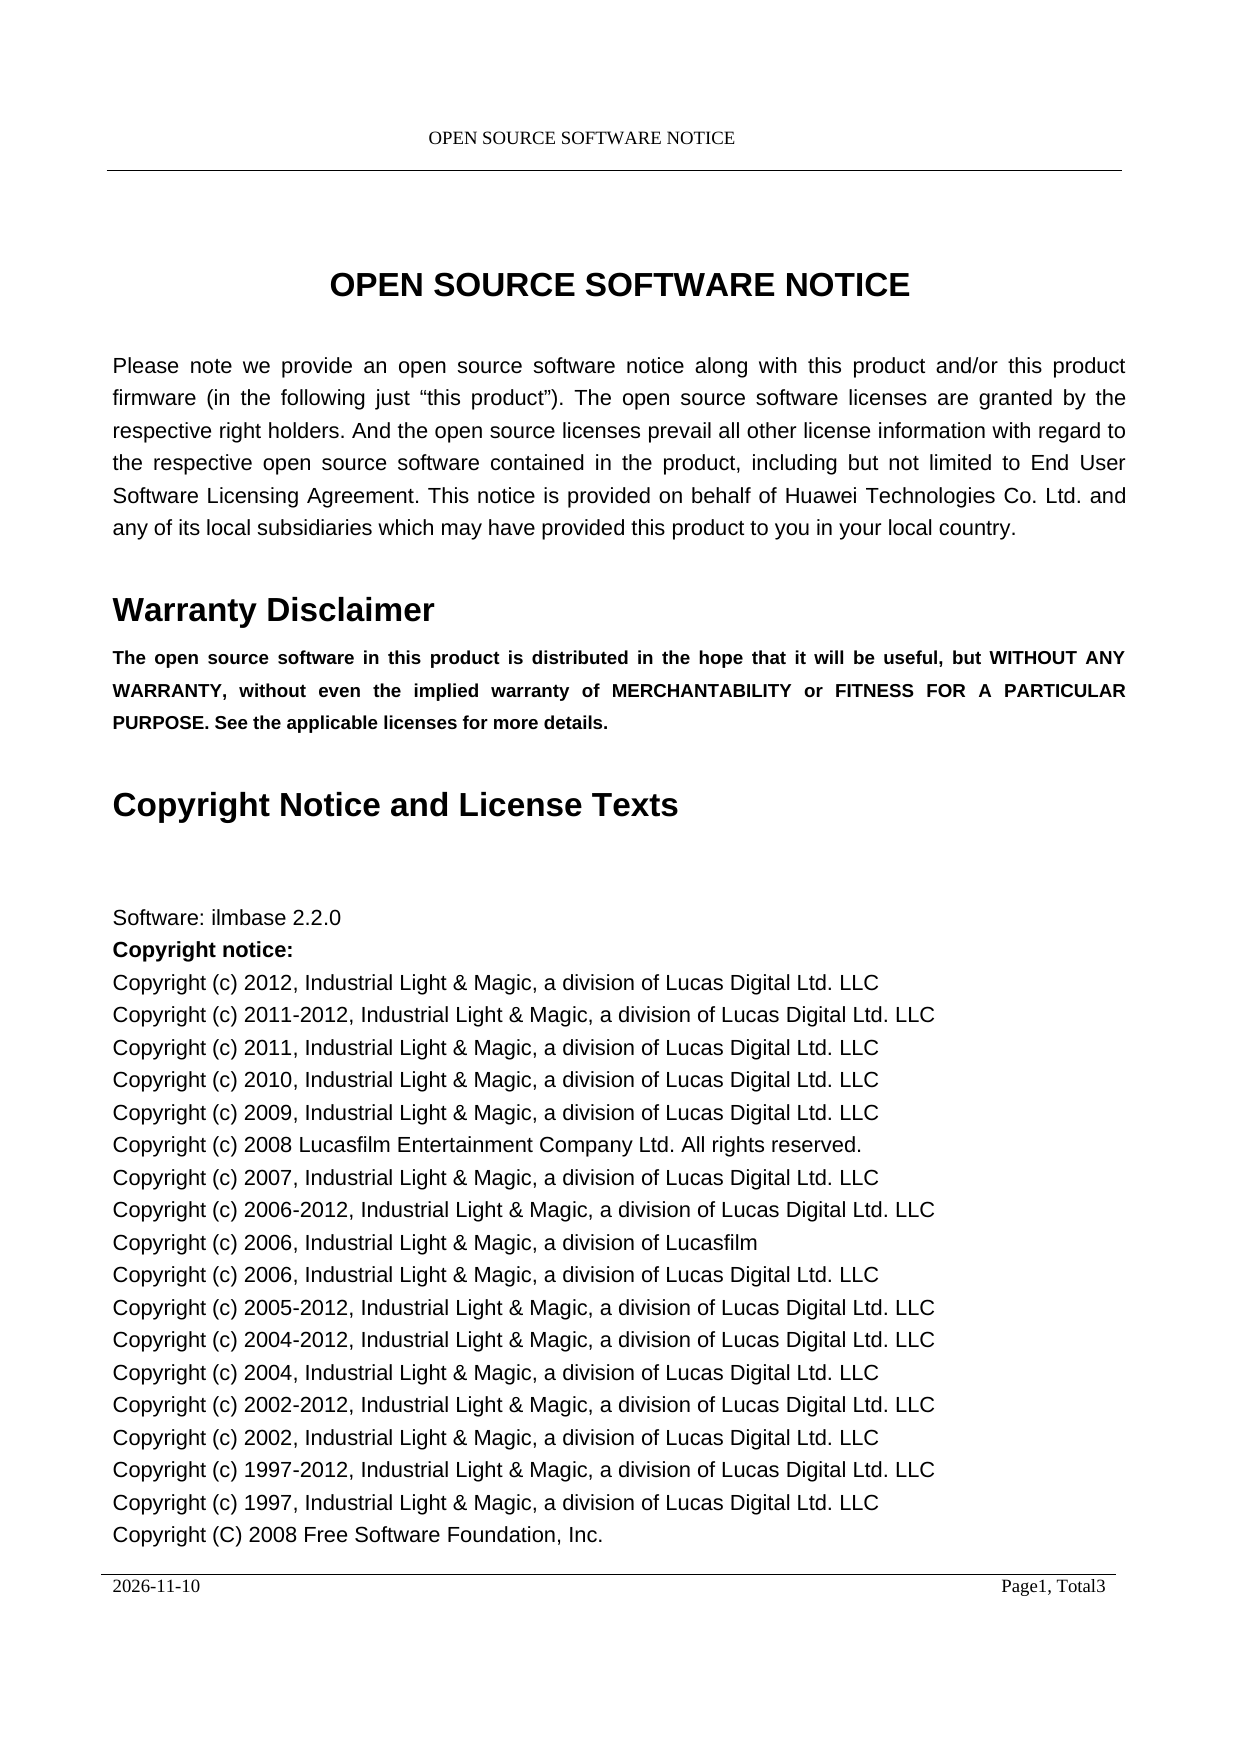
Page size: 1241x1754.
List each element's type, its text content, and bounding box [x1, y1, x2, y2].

text Copyright (c) 2010, Industrial Light & Magic, a division of Lucas Digital Ltd. LLC [112, 1063, 1128, 1096]
text Software: ilmbase 2.2.0 [112, 901, 1128, 933]
text Copyright (c) 2004-2012, Industrial Light & Magic, a division of Lucas Digital Ltd. LLC [112, 1323, 1128, 1356]
text Copyright notice: [112, 933, 1128, 966]
text Copyright (c) 2002, Industrial Light & Magic, a division of Lucas Digital Ltd. LLC [112, 1421, 1128, 1453]
text Copyright (c) 1997, Industrial Light & Magic, a division of Lucas Digital Ltd. LLC [112, 1486, 1128, 1518]
text Copyright (c) 2006-2012, Industrial Light & Magic, a division of Lucas Digital Ltd. LLC [112, 1193, 1128, 1226]
text Copyright (c) 2012, Industrial Light & Magic, a division of Lucas Digital Ltd. LLC [112, 966, 1128, 998]
text Copyright (c) 2008 Lucasfilm Entertainment Company Ltd. All rights reserved. [112, 1128, 1128, 1161]
text Copyright (c) 2007, Industrial Light & Magic, a division of Lucas Digital Ltd. LLC [112, 1161, 1128, 1193]
text OPEN SOURCE SOFTWARE NOTICE [112, 251, 1128, 316]
text Copyright (c) 2011, Industrial Light & Magic, a division of Lucas Digital Ltd. LLC [112, 1031, 1128, 1063]
text The open source software in this product is distributed in the hope that it will be useful, but WITHOUT ANY WARRANTY, without even the implied warranty of MERCHANTABILITY or FITNESS FOR A PARTICULAR PURPOSE. See the applicable licenses for more details. [112, 641, 1128, 739]
text Copyright (c) 2004, Industrial Light & Magic, a division of Lucas Digital Ltd. LLC [112, 1356, 1128, 1388]
text Copyright (c) 2006, Industrial Light & Magic, a division of Lucasfilm [112, 1226, 1128, 1258]
text Copyright (c) 2006, Industrial Light & Magic, a division of Lucas Digital Ltd. LLC [112, 1258, 1128, 1291]
text Copyright (c) 2011-2012, Industrial Light & Magic, a division of Lucas Digital Ltd. LLC [112, 998, 1128, 1031]
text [112, 1518, 1128, 1551]
text Copyright (c) 2009, Industrial Light & Magic, a division of Lucas Digital Ltd. LLC [112, 1096, 1128, 1128]
text Please note we provide an open source software notice along with this product and/or this product firmware (in the following just “this product”). The open source software licenses are granted by the respective right holders. And the open source licenses prevail all other license information with regard to the respective open source software contained in the product, including but not limited to End User Software Licensing Agreement. This notice is provided on behalf of Huawei Technologies Co. Ltd. and any of its local subsidiaries which may have provided this product to you in your local country. [112, 349, 1128, 544]
text Copyright (c) 2002-2012, Industrial Light & Magic, a division of Lucas Digital Ltd. LLC [112, 1388, 1128, 1421]
text Copyright (c) 2005-2012, Industrial Light & Magic, a division of Lucas Digital Ltd. LLC [112, 1291, 1128, 1323]
text Warranty Disclaimer [112, 576, 1128, 641]
text Copyright (c) 1997-2012, Industrial Light & Magic, a division of Lucas Digital Ltd. LLC [112, 1453, 1128, 1486]
text Copyright Notice and License Texts [112, 771, 1128, 836]
